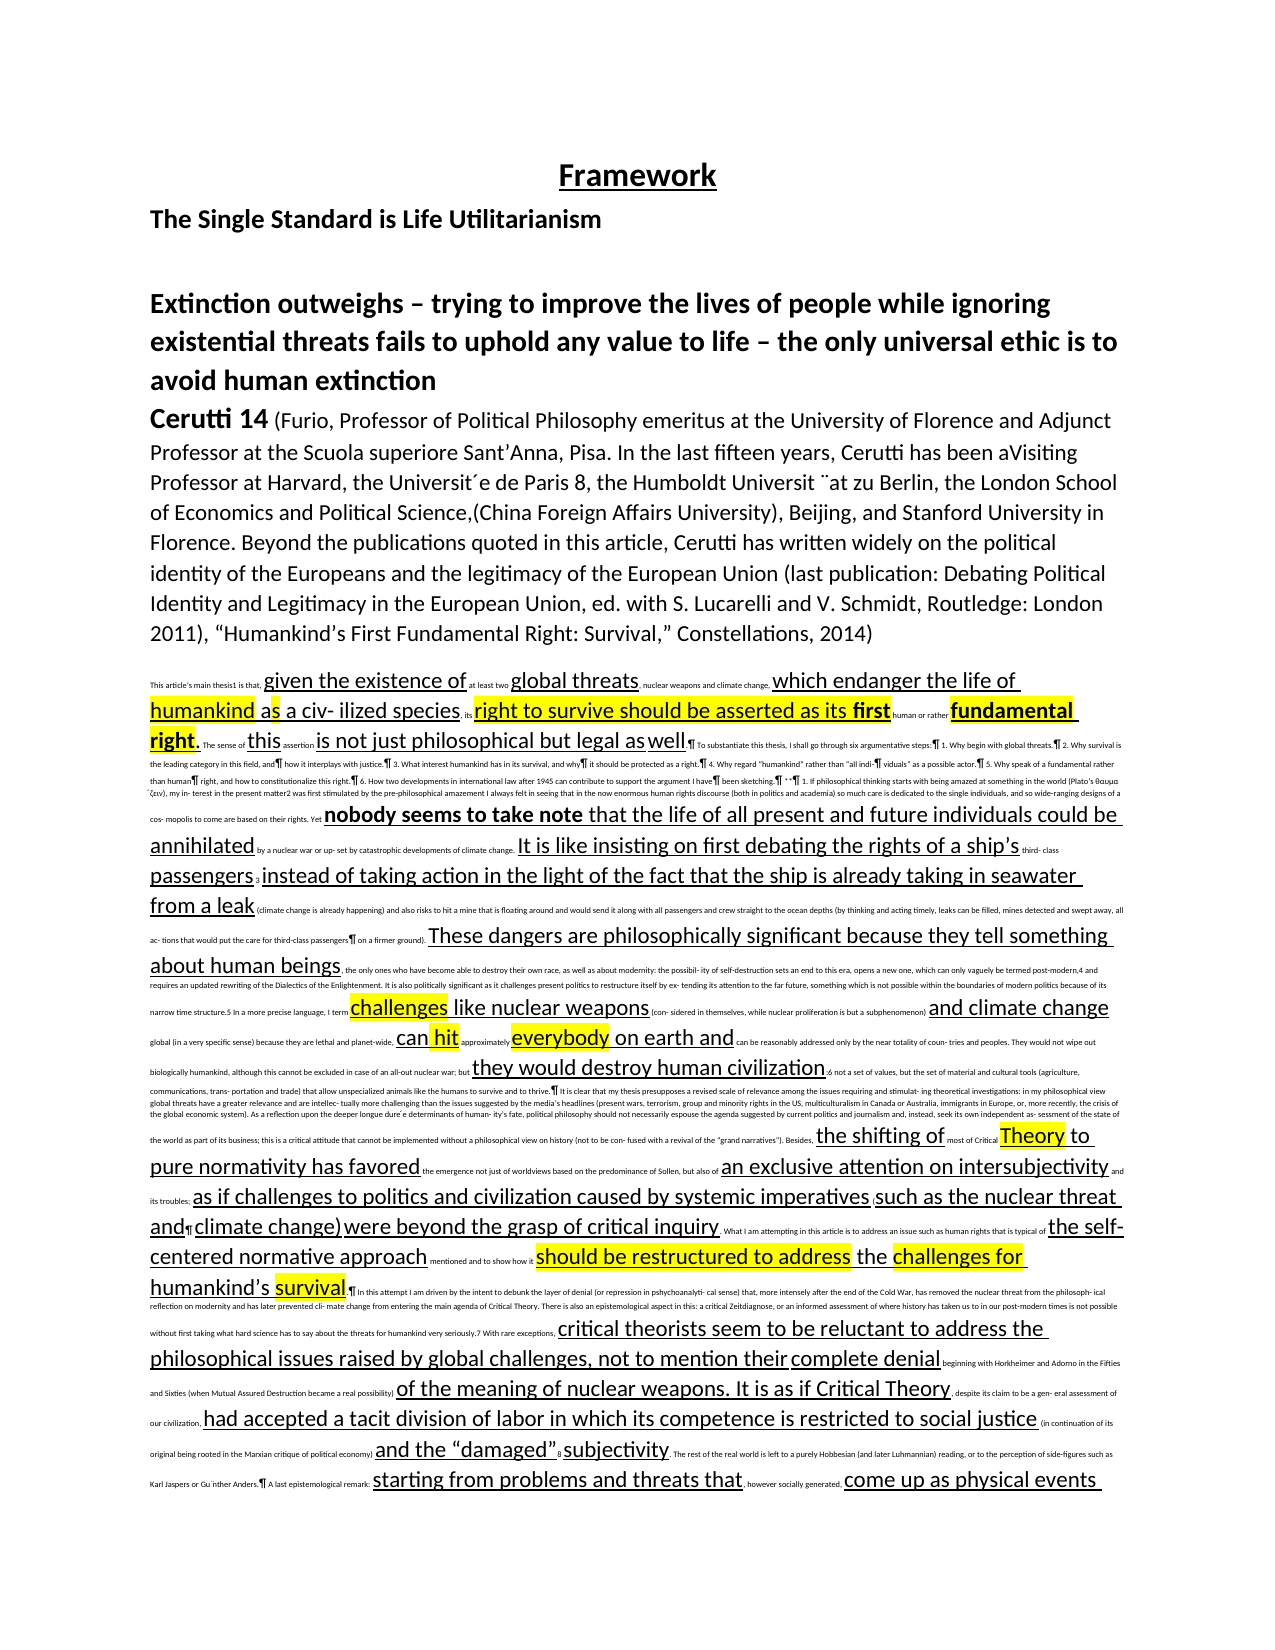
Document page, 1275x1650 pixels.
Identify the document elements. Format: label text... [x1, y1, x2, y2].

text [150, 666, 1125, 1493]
text Cerutti 14 (Furio, Professor of Political Philosophy emeritus at the University of Florence and Adjunct Professor at the Scuola superiore Sant’Anna, Pisa. In the last fifteen years, Cerutti has been aVisiting Professor at Harvard, the Universit´e de Paris 8, the Humboldt Universit ¨at zu Berlin, the London School of Economics and Political Science,(China Foreign Affairs University), Beijing, and Stanford University in Florence. Beyond the publications quoted in this article, Cerutti has written widely on the political identity of the Europeans and the legitimacy of the European Union (last publication: Debating Political Identity and Legitimacy in the European Union, ed. with S. Lucarelli and V. Schmidt, Routledge: London 2011), “Humankind’s First Fundamental Right: Survival,” Constellations, 2014) [150, 400, 1125, 647]
subtitle Extinction outweighs – trying to improve the lives of people while ignoring existential threats fails to uphold any value to life – the only universal ethic is to avoid human extinction [150, 285, 1125, 397]
subtitle The Single Standard is Life Utilitarianism [150, 202, 1125, 235]
subtitle Framework [150, 154, 1125, 195]
